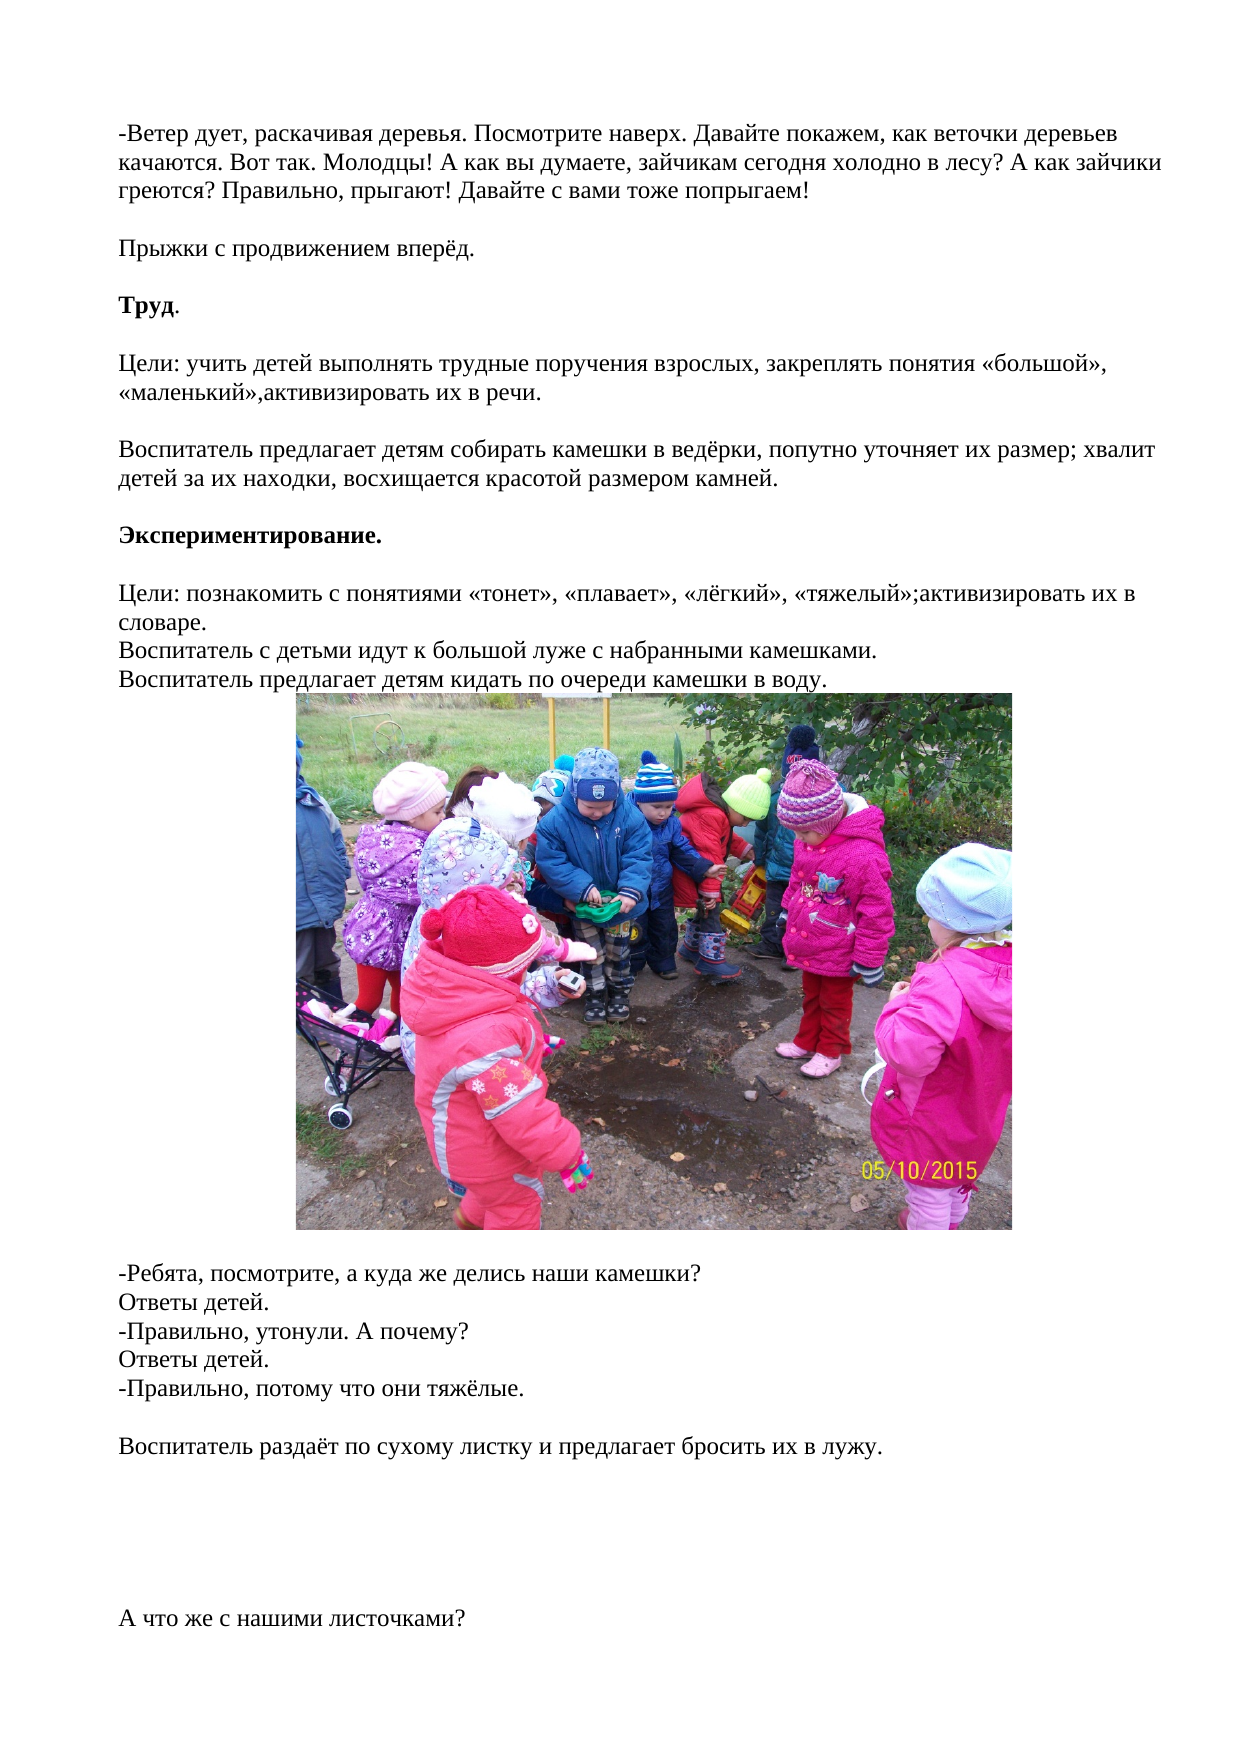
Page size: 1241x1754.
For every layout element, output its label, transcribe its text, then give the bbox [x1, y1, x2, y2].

text -Ребята, посмотрите, а куда же делись наши камешки? [118, 1258, 1190, 1287]
text А что же с нашими листочками? [118, 1603, 1190, 1632]
text Цели: познакомить с понятиями «тонет», «плавает», «лёгкий», «тяжелый»;активизировать их в словаре. [118, 578, 1190, 636]
text Цели: учить детей выполнять трудные поручения взрослых, закреплять понятия «большой», «маленький»,активизировать их в речи. [118, 348, 1190, 406]
text Ответы детей. [118, 1287, 1190, 1316]
picture [295, 693, 1013, 1230]
text Экспериментирование. [118, 521, 1190, 549]
text Воспитатель предлагает детям собирать камешки в ведёрки, попутно уточняет их размер; хвалит детей за их находки, восхищается красотой размером камней. [118, 434, 1190, 492]
text Труд. [118, 291, 1190, 319]
text Ответы детей. [118, 1344, 1190, 1373]
text -Правильно, утонули. А почему? [118, 1316, 1190, 1344]
text -Ветер дует, раскачивая деревья. Посмотрите наверх. Давайте покажем, как веточки деревьев качаются. Вот так. Молодцы! А как вы думаете, зайчикам сегодня холодно в лесу? А как зайчики греются? Правильно, прыгают! Давайте с вами тоже попрыгаем! [118, 118, 1190, 204]
text Прыжки с продвижением вперёд. [118, 233, 1190, 262]
text -Правильно, потому что они тяжёлые. [118, 1373, 1190, 1402]
text Воспитатель с детьми идут к большой луже с набранными камешками. [118, 636, 1190, 664]
text Воспитатель предлагает детям кидать по очереди камешки в воду. [118, 664, 1190, 693]
text Воспитатель раздаёт по сухому листку и предлагает бросить их в лужу. [118, 1431, 1190, 1459]
